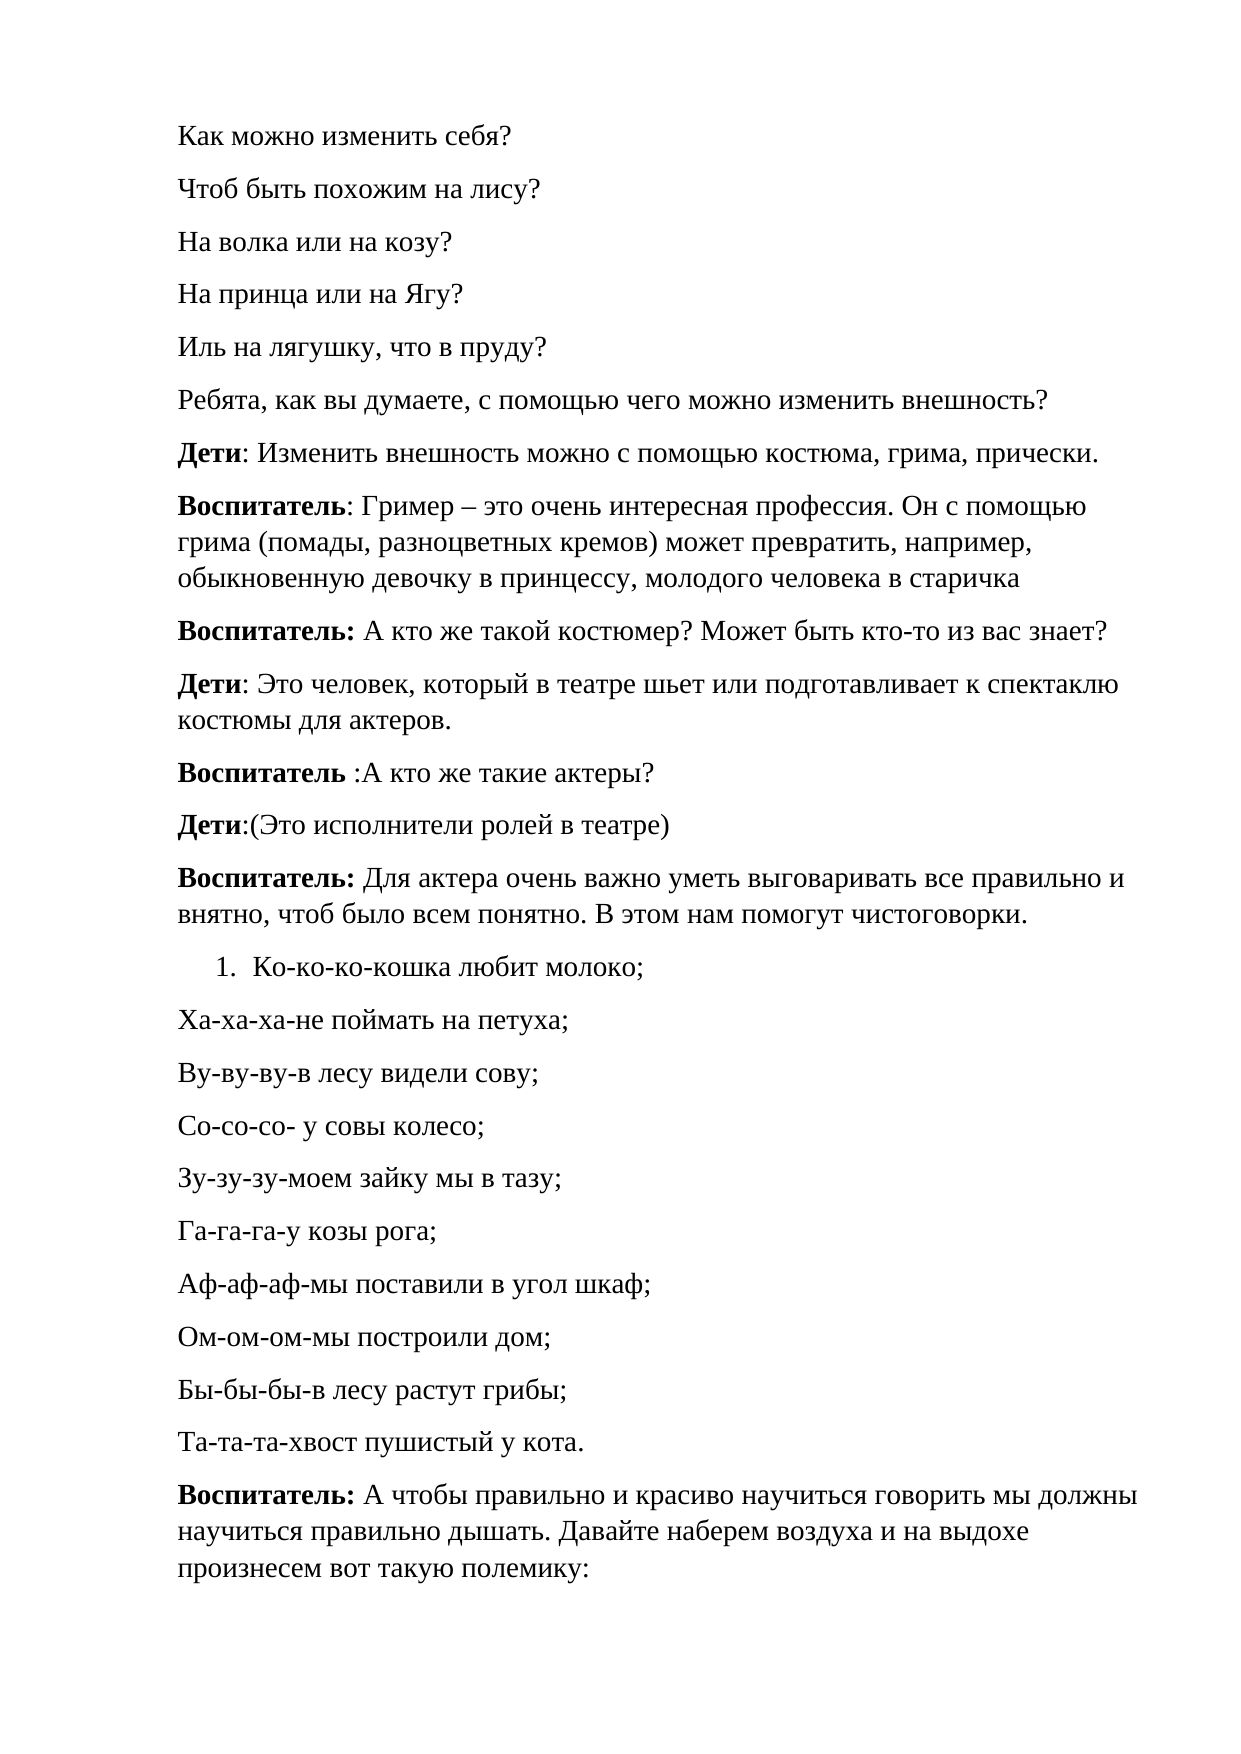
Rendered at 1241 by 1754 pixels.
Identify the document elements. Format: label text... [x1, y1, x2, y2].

list Ко-ко-ко-кошка любит молоко; [215, 949, 1152, 983]
text Как можно изменить себя? [177, 118, 1152, 152]
text Зу-зу-зу-моем зайку мы в тазу; [177, 1161, 1152, 1194]
text Аф-аф-аф-мы поставили в угол шкаф; [177, 1266, 1152, 1300]
text Дети: Изменить внешность можно с помощью костюма, грима, прически. [177, 435, 1152, 468]
text Ребята, как вы думаете, с помощью чего можно изменить внешность? [177, 382, 1152, 416]
text Со-со-со- у совы колесо; [177, 1108, 1152, 1141]
text На принца или на Ягу? [177, 277, 1152, 310]
text Воспитатель: Для актера очень важно уметь выговаривать все правильно и внятно, чтоб было всем понятно. В этом нам помогут чистоговорки. [177, 860, 1152, 930]
text Ха-ха-ха-не поймать на петуха; [177, 1002, 1152, 1036]
text Дети:(Это исполнители ролей в театре) [177, 807, 1152, 841]
text Воспитатель :А кто же такие актеры? [177, 755, 1152, 788]
text Воспитатель: А кто же такой костюмер? Может быть кто-то из вас знает? [177, 613, 1152, 646]
text Иль на лягушку, что в пруду? [177, 329, 1152, 363]
text Ву-ву-ву-в лесу видели сову; [177, 1055, 1152, 1088]
text Ом-ом-ом-мы построили дом; [177, 1319, 1152, 1352]
text Дети: Это человек, который в театре шьет или подготавливает к спектаклю костюмы для актеров. [177, 666, 1152, 735]
text Чтоб быть похожим на лису? [177, 171, 1152, 204]
text Га-га-га-у козы рога; [177, 1213, 1152, 1247]
text На волка или на козу? [177, 224, 1152, 257]
text Воспитатель: Гример – это очень интересная профессия. Он с помощью грима (помады, разноцветных кремов) может превратить, например, обыкновенную девочку в принцессу, молодого человека в старичка [177, 488, 1152, 594]
text Та-та-та-хвост пушистый у кота. [177, 1424, 1152, 1458]
text Бы-бы-бы-в лесу растут грибы; [177, 1372, 1152, 1405]
text Воспитатель: А чтобы правильно и красиво научиться говорить мы должны научиться правильно дышать. Давайте наберем воздуха и на выдохе произнесем вот такую полемику: [177, 1477, 1152, 1583]
